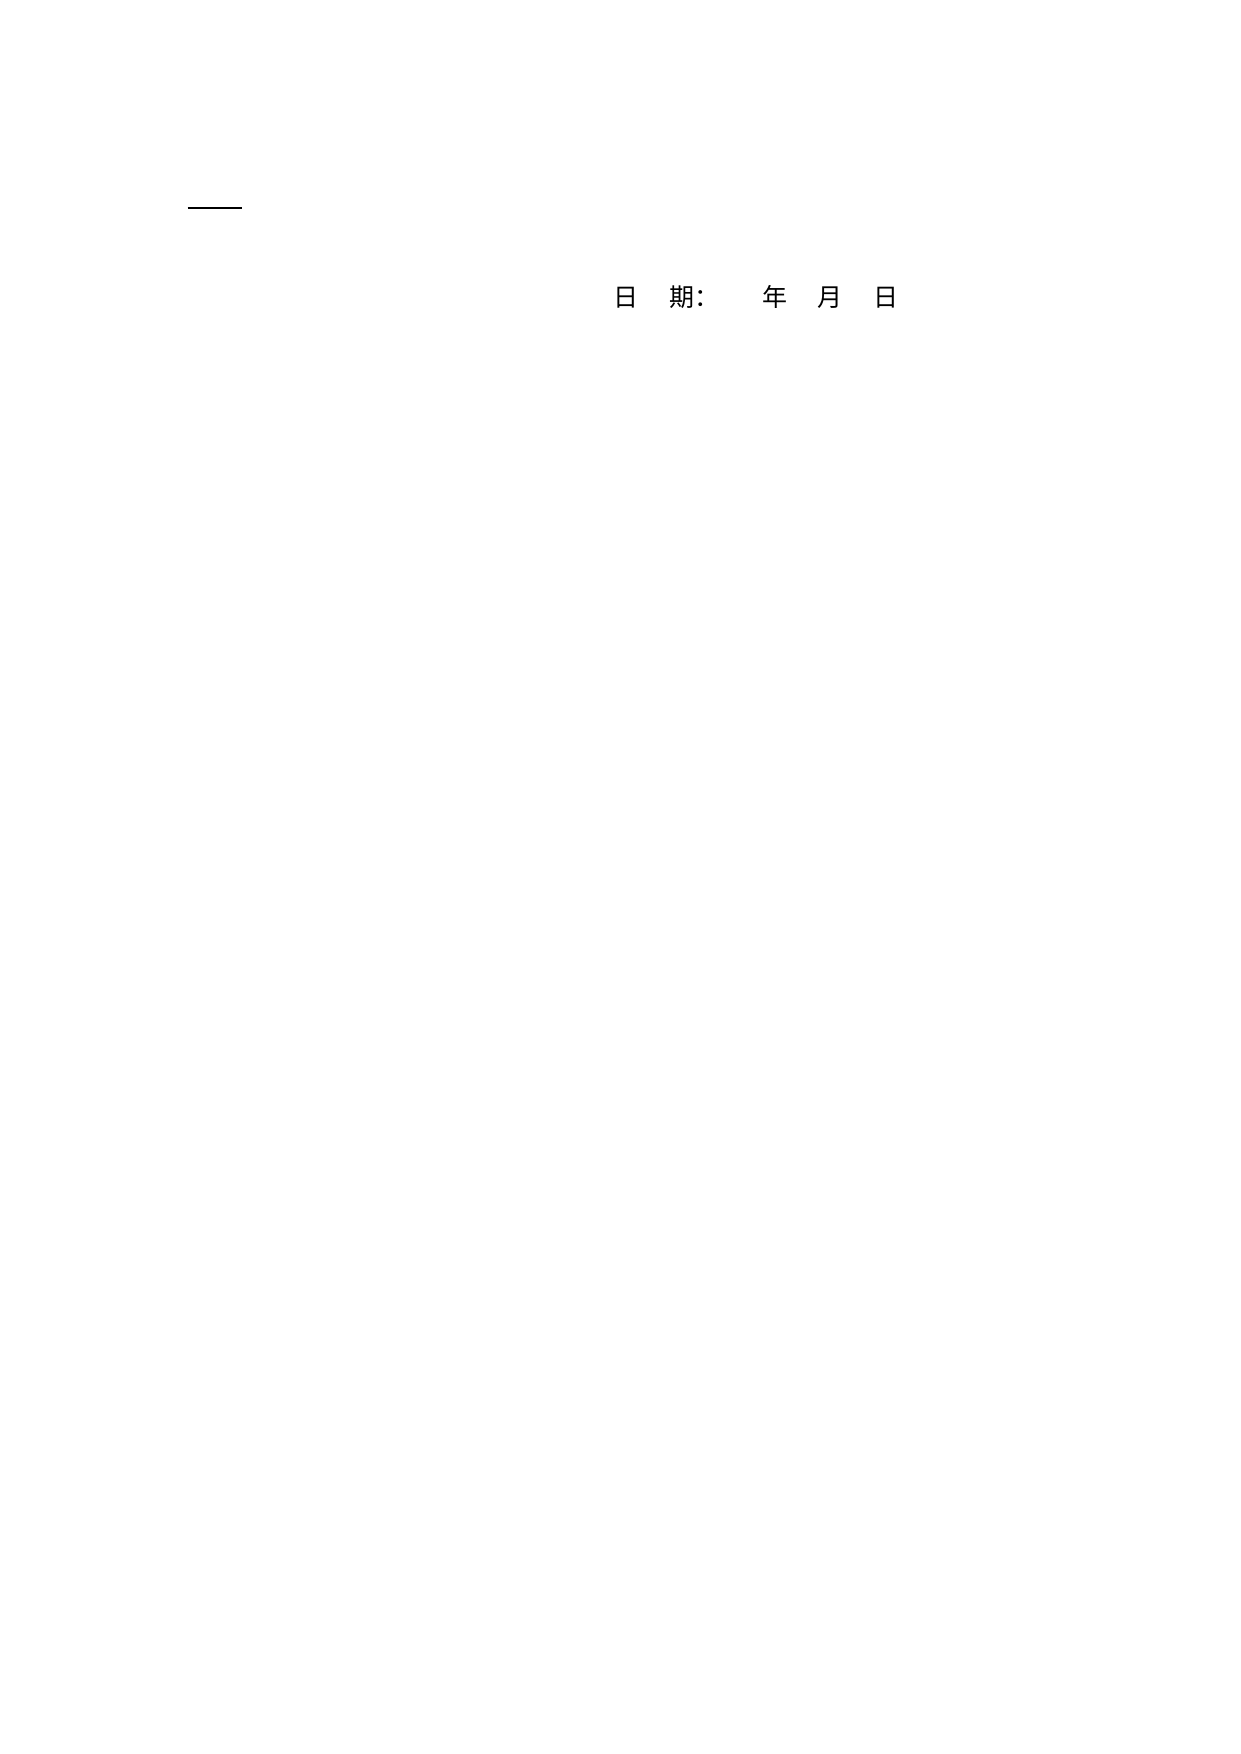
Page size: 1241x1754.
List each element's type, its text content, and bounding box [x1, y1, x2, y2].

text 日 期： 年 月 日 [226, 263, 1053, 328]
text 法定代表人或被授权人（签字或盖章）： [187, 162, 1053, 227]
